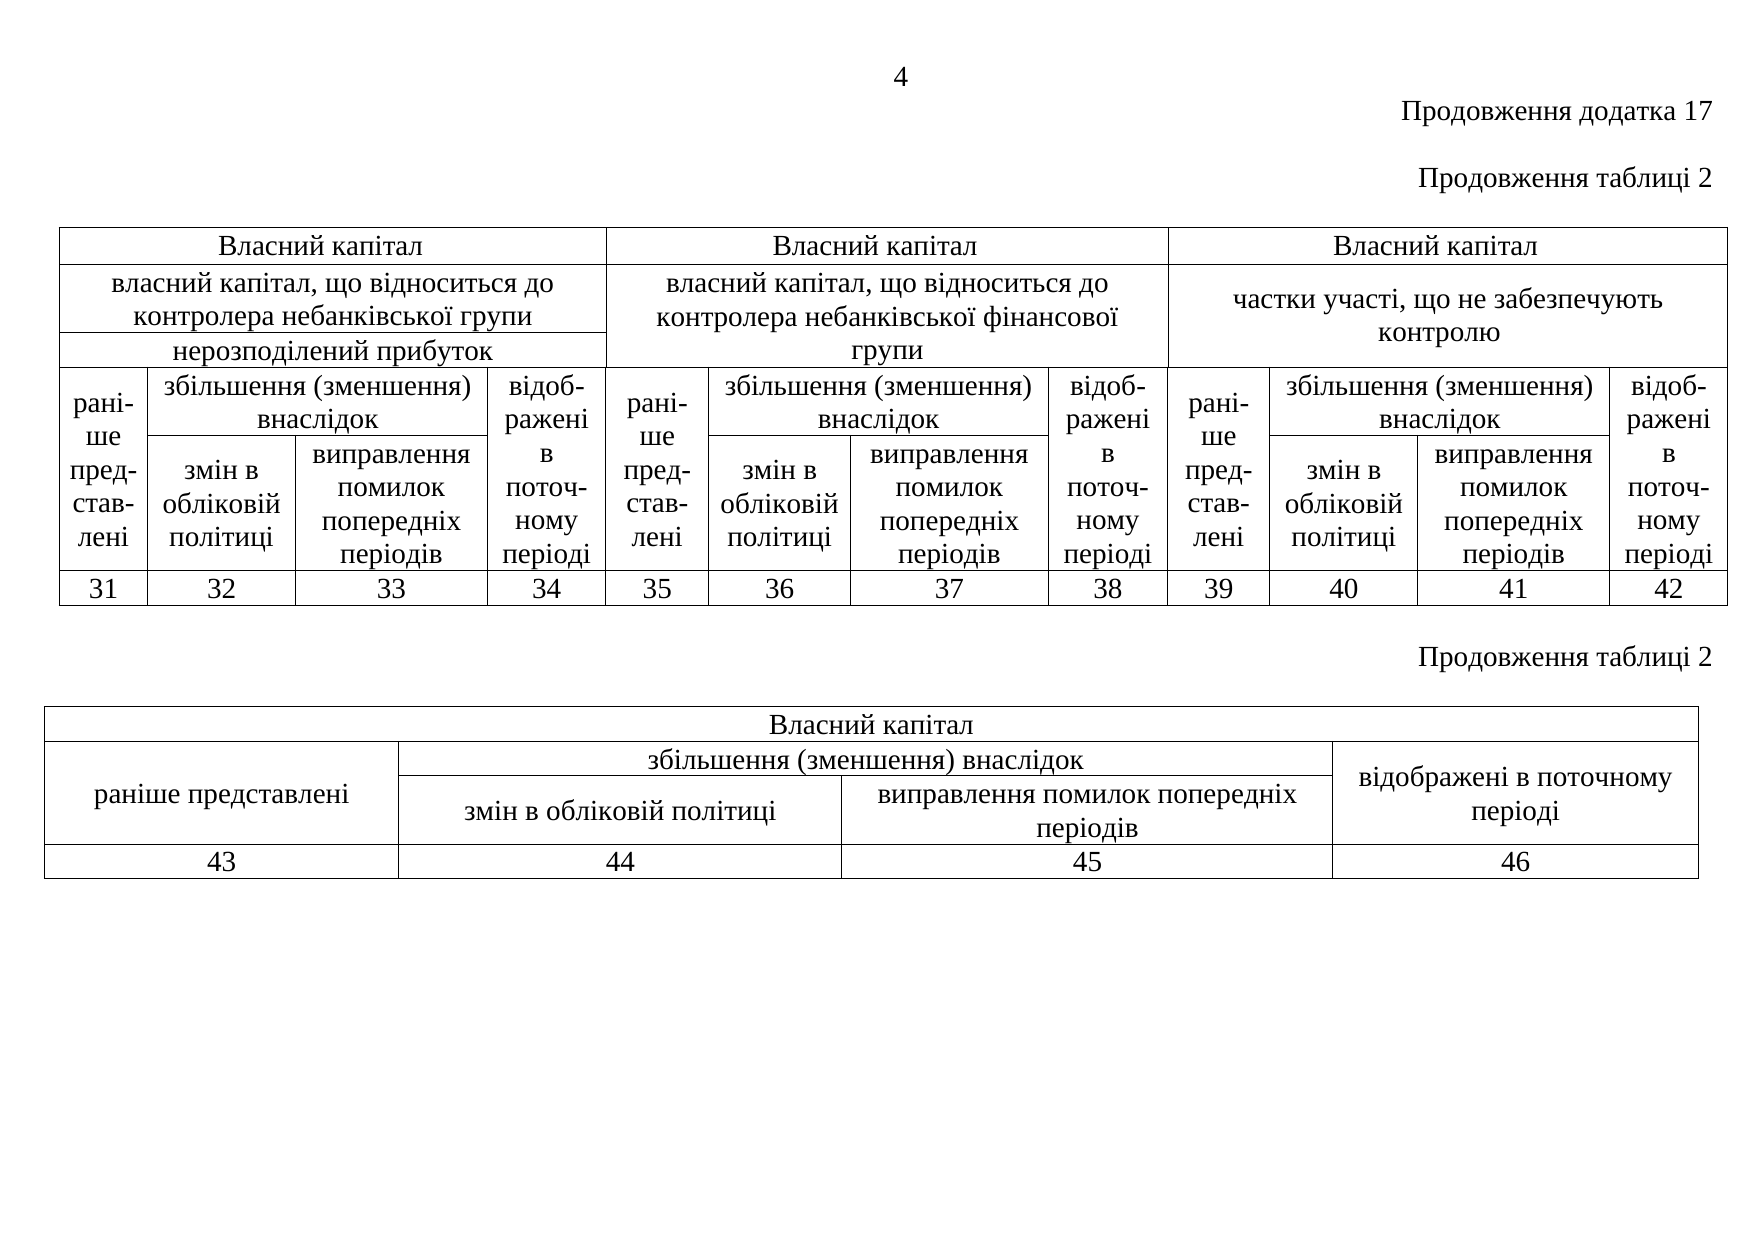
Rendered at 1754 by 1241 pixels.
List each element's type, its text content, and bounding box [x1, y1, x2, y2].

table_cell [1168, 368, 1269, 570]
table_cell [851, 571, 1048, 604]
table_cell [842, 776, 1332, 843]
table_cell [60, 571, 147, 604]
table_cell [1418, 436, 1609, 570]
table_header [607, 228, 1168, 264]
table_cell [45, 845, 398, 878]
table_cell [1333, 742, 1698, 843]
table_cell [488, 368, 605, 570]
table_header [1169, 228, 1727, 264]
text Продовження таблиці 2 [89, 160, 1713, 193]
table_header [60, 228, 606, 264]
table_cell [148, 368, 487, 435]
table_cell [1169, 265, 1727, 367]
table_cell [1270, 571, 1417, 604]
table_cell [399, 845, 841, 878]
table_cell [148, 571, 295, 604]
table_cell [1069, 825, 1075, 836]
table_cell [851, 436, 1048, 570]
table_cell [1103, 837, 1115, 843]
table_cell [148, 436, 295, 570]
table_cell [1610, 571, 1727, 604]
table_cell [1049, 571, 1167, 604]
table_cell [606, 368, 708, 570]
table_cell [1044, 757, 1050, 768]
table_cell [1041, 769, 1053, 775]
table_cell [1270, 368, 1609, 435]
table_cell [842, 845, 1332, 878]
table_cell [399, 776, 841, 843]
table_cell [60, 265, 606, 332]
text Продовження таблиці 2 [89, 639, 1713, 673]
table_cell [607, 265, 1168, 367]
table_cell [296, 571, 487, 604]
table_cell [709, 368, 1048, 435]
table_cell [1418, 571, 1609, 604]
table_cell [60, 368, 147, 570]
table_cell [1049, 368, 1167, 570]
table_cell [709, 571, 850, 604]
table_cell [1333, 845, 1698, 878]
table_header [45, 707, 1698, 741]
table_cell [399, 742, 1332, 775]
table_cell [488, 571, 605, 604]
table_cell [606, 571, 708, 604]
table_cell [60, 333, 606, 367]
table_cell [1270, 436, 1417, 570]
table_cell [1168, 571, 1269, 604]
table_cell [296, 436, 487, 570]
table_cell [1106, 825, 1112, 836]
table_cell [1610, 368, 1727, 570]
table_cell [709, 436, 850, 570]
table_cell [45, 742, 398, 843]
